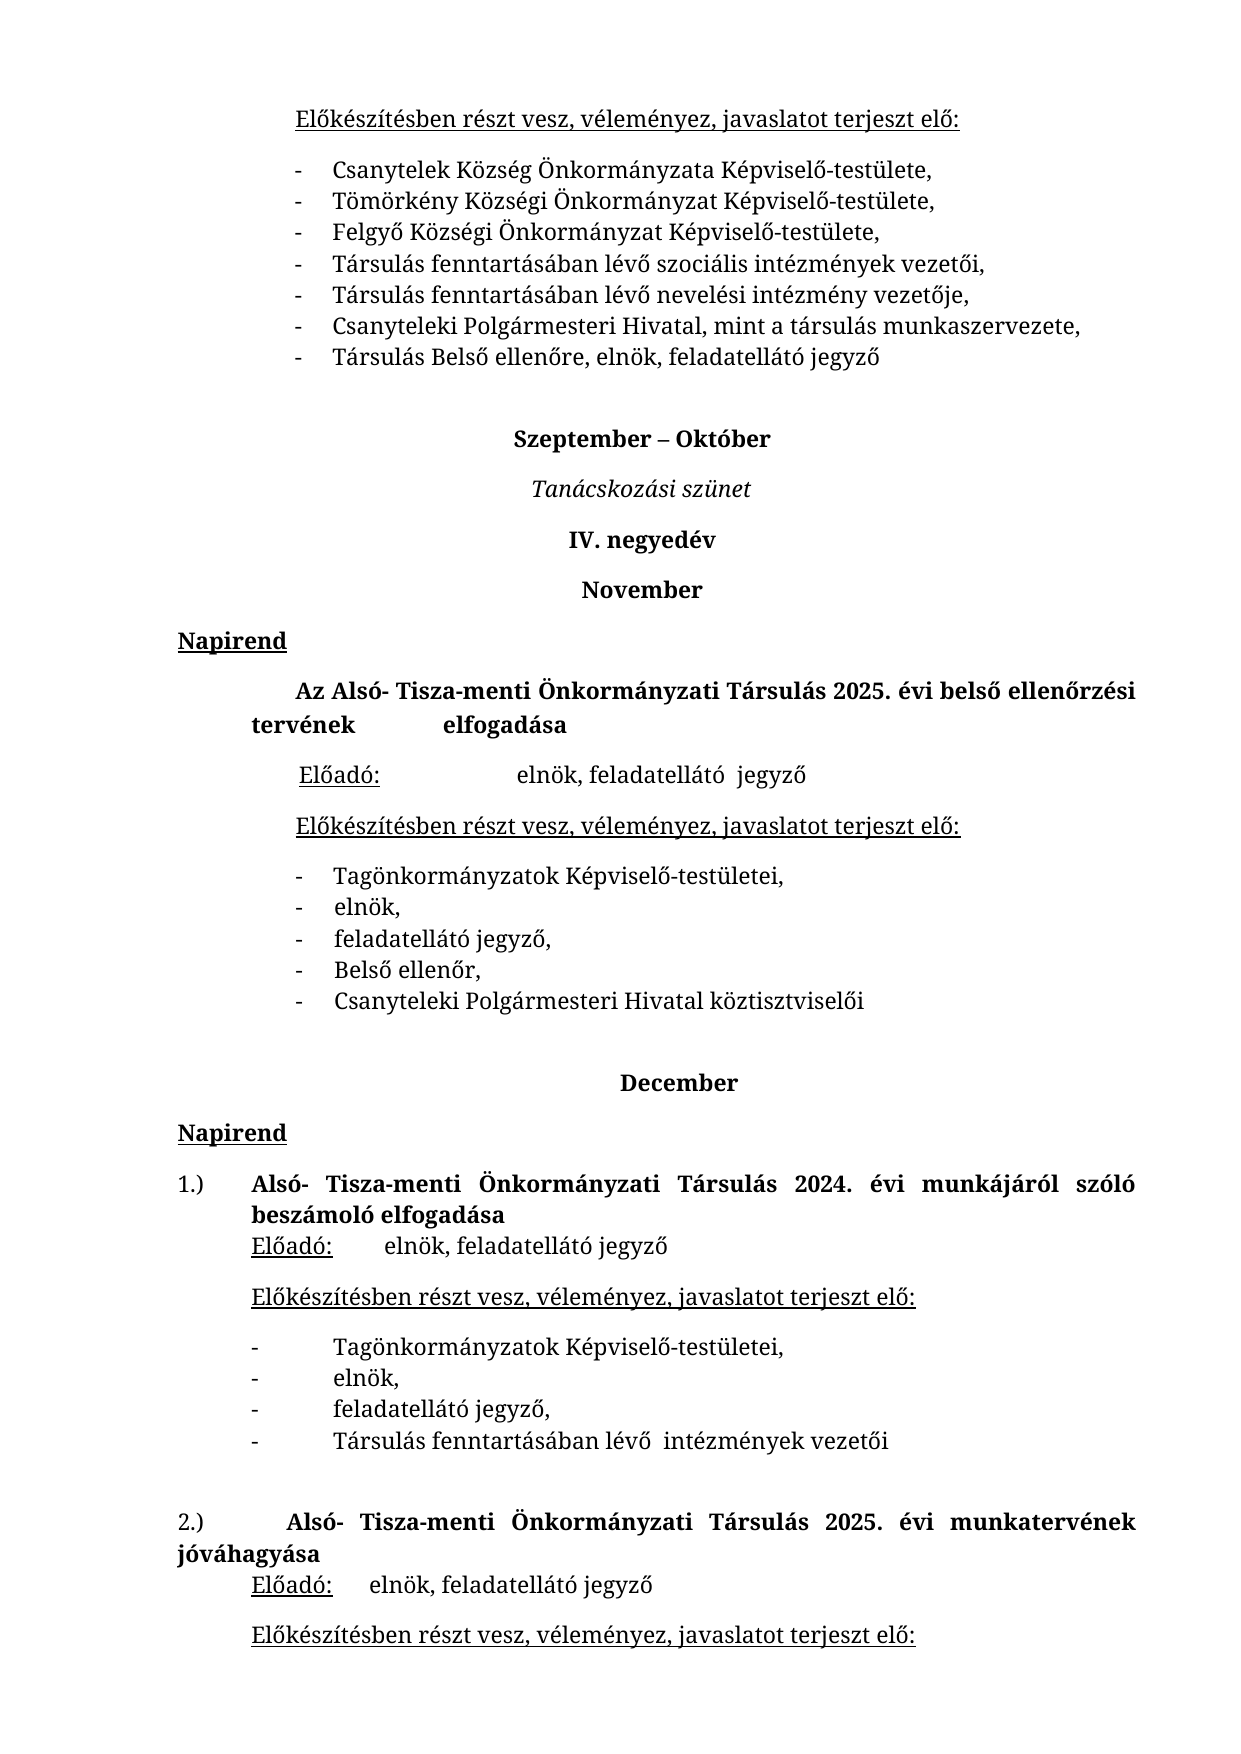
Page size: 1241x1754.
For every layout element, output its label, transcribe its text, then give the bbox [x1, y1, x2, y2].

list Társulás fenntartásában lévő nevelési intézmény vezetője, [294, 279, 1137, 310]
list Csanytelek Község Önkormányzata Képviselő-testülete, [294, 154, 1137, 185]
list Csanyteleki Polgármesteri Hivatal, mint a társulás munkaszervezete, [294, 310, 1137, 341]
list Csanyteleki Polgármesteri Hivatal köztisztviselői [295, 985, 1137, 1016]
list Társulás fenntartásában lévő szociális intézmények vezetői, [294, 248, 1137, 279]
list elnök, [251, 1362, 1137, 1393]
text 2.) Alsó- Tisza-menti Önkormányzati Társulás 2025. évi munkatervének jóváhagyása [177, 1506, 1137, 1569]
list Felgyő Községi Önkormányzat Képviselő-testülete, [294, 216, 1137, 248]
list Belső ellenőr, [295, 954, 1137, 985]
text IV. negyedév [148, 524, 1137, 555]
list Társulás Belső ellenőre, elnök, feladatellátó jegyző [294, 341, 1137, 373]
text December [148, 1067, 1137, 1098]
list elnök, [295, 891, 1137, 923]
text Előkészítésben részt vesz, véleményez, javaslatot terjeszt elő: [251, 1619, 1137, 1651]
list Alsó- Tisza-menti Önkormányzati Társulás 2024. évi munkájáról szóló beszámoló elfogadása [177, 1168, 1137, 1230]
text Előkészítésben részt vesz, véleményez, javaslatot terjeszt elő: [295, 810, 1137, 841]
list Tagönkormányzatok Képviselő-testületei, [295, 860, 1137, 891]
text Az Alsó- Tisza-menti Önkormányzati Társulás 2025. évi belső ellenőrzési tervének elfogadása [236, 675, 1137, 740]
list Tömörkény Községi Önkormányzat Képviselő-testülete, [294, 185, 1137, 216]
text Előadó: elnök, feladatellátó jegyző [177, 1569, 1137, 1600]
list feladatellátó jegyző, [251, 1393, 1137, 1425]
text November [148, 574, 1137, 606]
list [251, 1425, 1137, 1456]
list feladatellátó jegyző, [295, 923, 1137, 954]
text Napirend [177, 1117, 1137, 1148]
text Előkészítésben részt vesz, véleményez, javaslatot terjeszt elő: [251, 1281, 1137, 1312]
text Szeptember – Október [148, 423, 1137, 454]
text Előkészítésben részt vesz, véleményez, javaslatot terjeszt elő: [148, 103, 1137, 135]
list Tagönkormányzatok Képviselő-testületei, [251, 1331, 1137, 1362]
text Tanácskozási szünet [148, 473, 1137, 505]
text Előadó: elnök, feladatellátó jegyző [251, 759, 1137, 791]
text Előadó: elnök, feladatellátó jegyző [251, 1230, 1137, 1261]
text Napirend [177, 625, 1137, 656]
